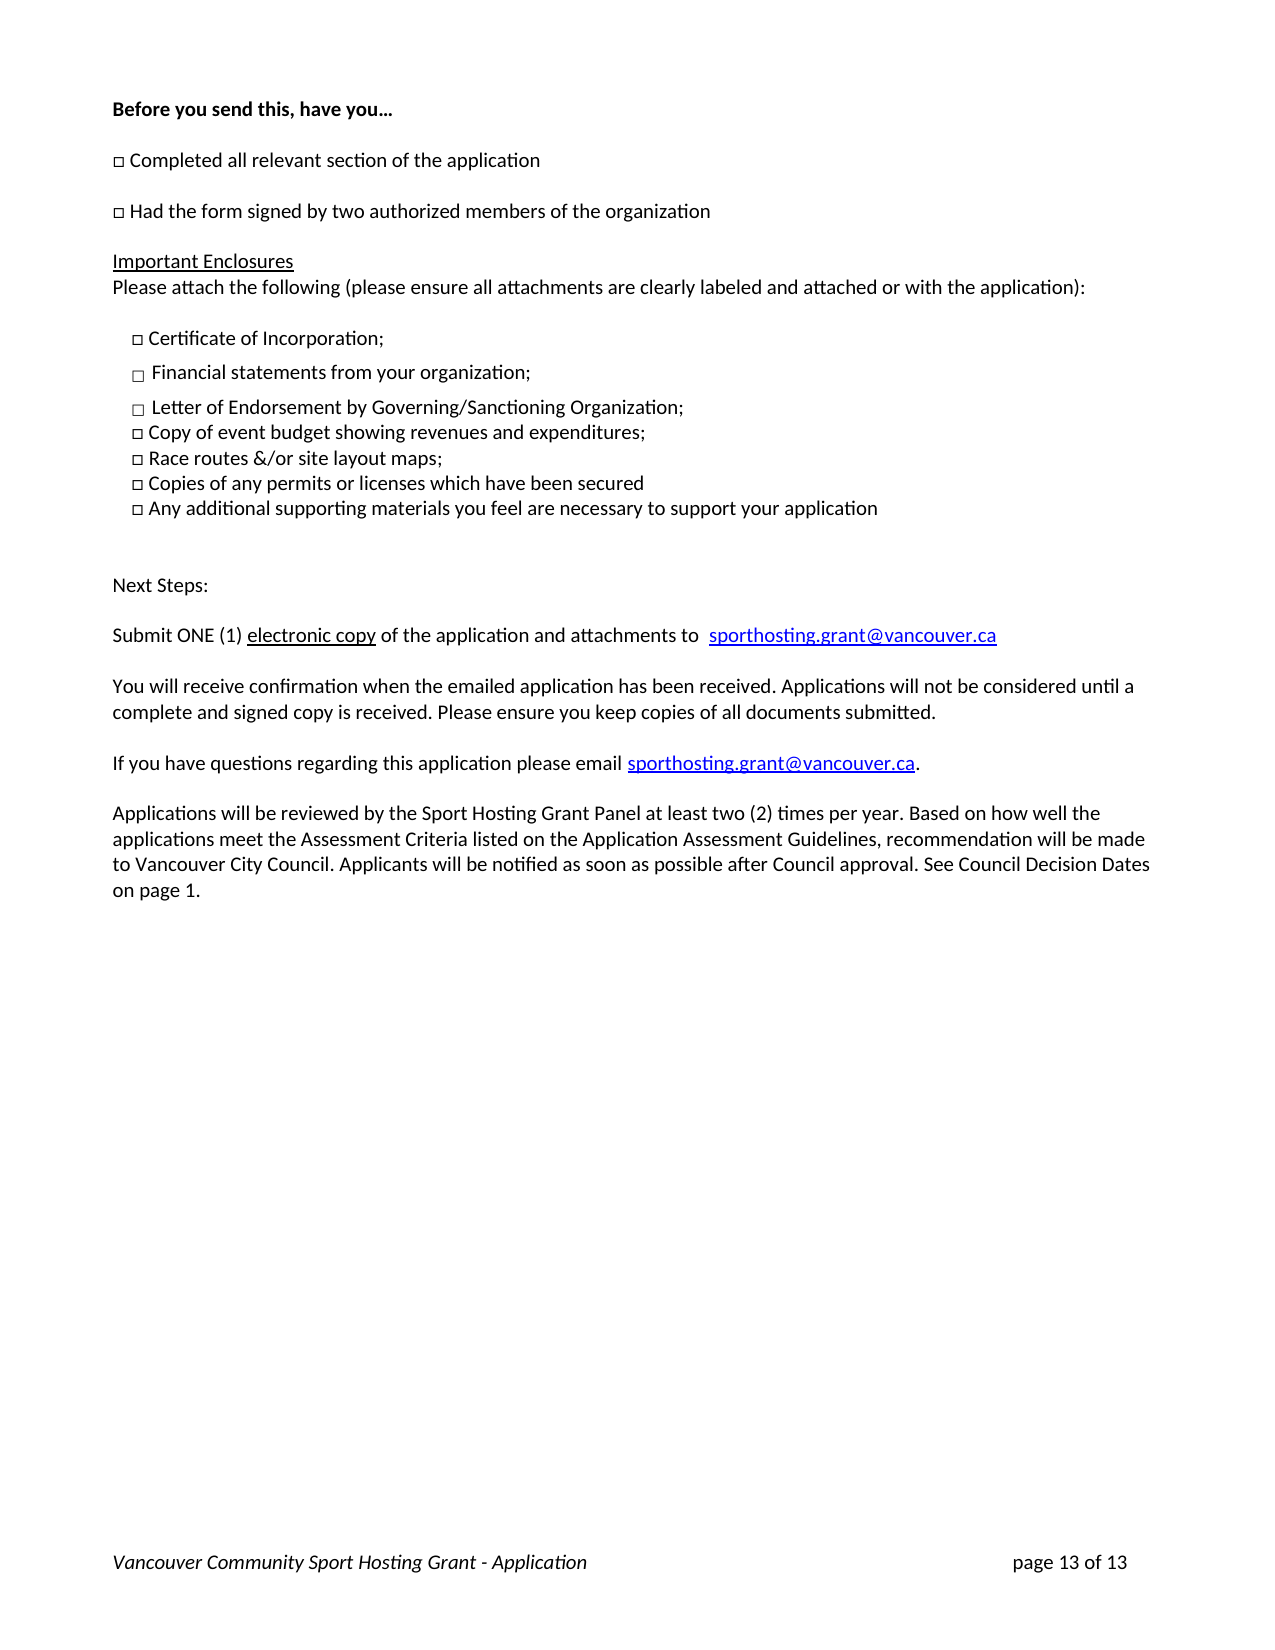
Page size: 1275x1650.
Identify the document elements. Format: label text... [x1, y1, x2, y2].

text Next Steps: [112, 572, 1162, 597]
text □ Completed all relevant section of the application [112, 147, 1162, 172]
text □ Any additional supporting materials you feel are necessary to support your application [131, 496, 1162, 521]
text □ Certificate of Incorporation; [131, 325, 1162, 350]
text □ Race routes &/or site layout maps; [131, 445, 1162, 470]
text □ Had the form signed by two authorized members of the organization [112, 198, 1162, 223]
text Submit ONE (1) electronic copy of the application and attachments to sporthosting.grant@vancouver.ca [112, 623, 1162, 648]
text Before you send this, have you… [112, 96, 1162, 122]
list Financial statements from your organization; [131, 350, 1162, 385]
text Please attach the following (please ensure all attachments are clearly labeled and attached or with the application): [112, 274, 1162, 299]
text If you have questions regarding this application please email sporthosting.grant@vancouver.ca. [112, 750, 1162, 775]
list Letter of Endorsement by Governing/Sanctioning Organization; [131, 385, 1162, 419]
text You will receive confirmation when the emailed application has been received. Applications will not be considered until a complete and signed copy is received. Please ensure you keep copies of all documents submitted. [112, 673, 1162, 724]
text □ Copy of event budget showing revenues and expenditures; [131, 419, 1162, 445]
text Applications will be reviewed by the Sport Hosting Grant Panel at least two (2) times per year. Based on how well the applications meet the Assessment Criteria listed on the Application Assessment Guidelines, recommendation will be made to Vancouver City Council. Applicants will be notified as soon as possible after Council approval. See Council Decision Dates on page 1. [112, 801, 1162, 902]
text □ Copies of any permits or licenses which have been secured [131, 470, 1162, 496]
text Important Enclosures [112, 249, 1162, 274]
